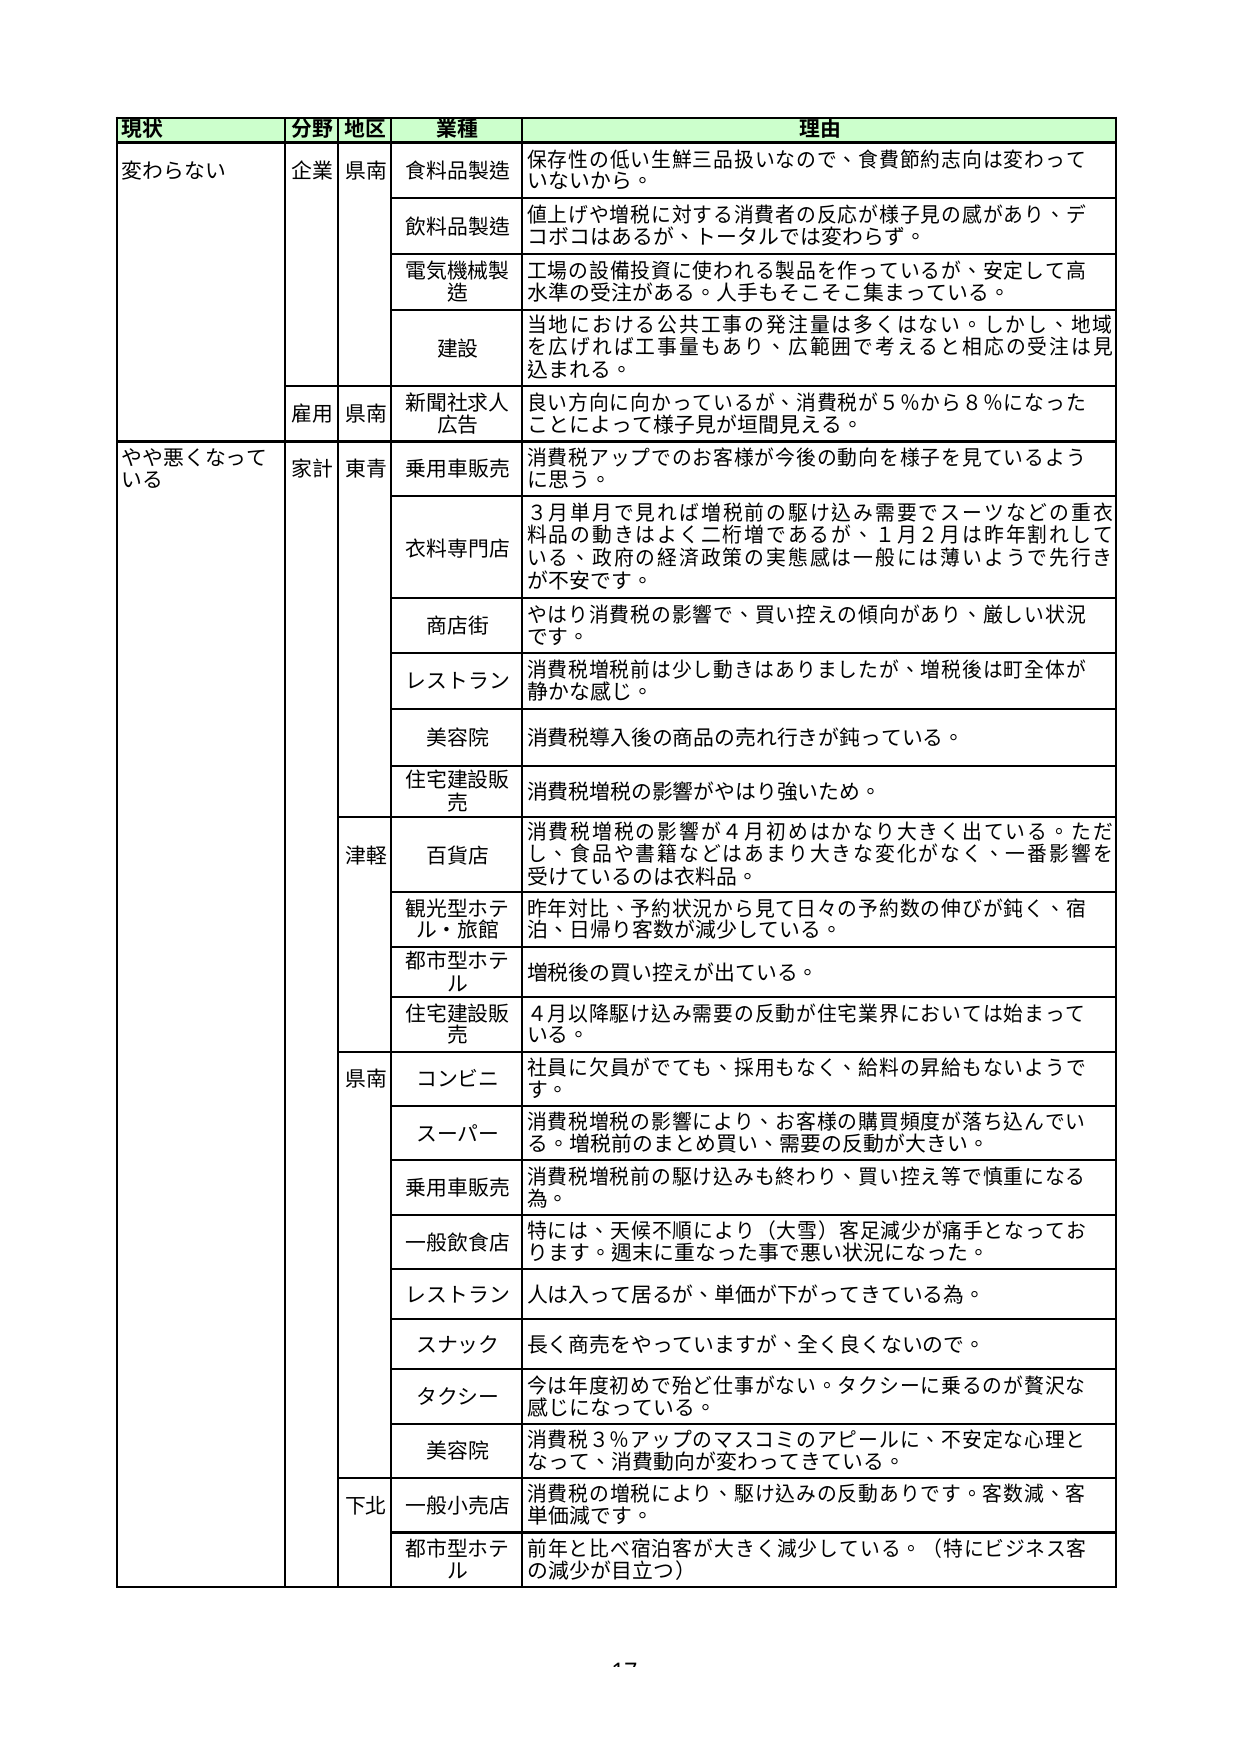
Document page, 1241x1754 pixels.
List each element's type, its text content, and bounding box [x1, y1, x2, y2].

table_cell 新聞社求人広告 [392, 387, 521, 440]
table_cell 住宅建設販売 [392, 998, 521, 1051]
table_cell 美容院 [392, 710, 521, 765]
table_cell 長く商売をやっていますが、全く良くないので。 [523, 1320, 1115, 1368]
table_header 理由 [523, 119, 1115, 141]
table_cell タクシー [392, 1370, 521, 1423]
table_cell 消費税アップでのお客様が今後の動向を様子を見ているよう に思う。 [523, 443, 1115, 495]
table_header 分野 [286, 119, 337, 141]
table_cell 消費税３％アップのマスコミのアピールに、不安定な心理と なって、消費動向が変わってきている。 [523, 1425, 1115, 1477]
table_cell 住宅建設販売 [392, 767, 521, 816]
table_cell 都市型ホテル [392, 1534, 521, 1586]
table_cell 消費税増税の影響がやはり強いため。 [523, 767, 1115, 816]
table_cell 変わらない [118, 144, 284, 440]
table_cell 都市型ホテル [392, 948, 521, 996]
table_cell 前年と比べ宿泊客が大きく減少している。（特にビジネス客 の減少が目立つ） [523, 1534, 1115, 1586]
table_cell 衣料専門店 [392, 497, 521, 597]
table_cell 飲料品製造 [392, 199, 521, 253]
table_cell 当地における公共工事の発注量は多くはない。しかし、地域 を広げれば工事量もあり、広範囲で考えると相応の受注は見 込まれる。 [523, 311, 1115, 384]
table_cell 今は年度初めで殆ど仕事がない。タクシーに乗るのが贅沢な 感じになっている。 [523, 1370, 1115, 1423]
table_cell 家計 [286, 443, 337, 1586]
table_header 現状 [118, 119, 284, 141]
table_header 地区 [339, 119, 390, 141]
table_cell コンビニ [392, 1053, 521, 1105]
table_cell レストラン [392, 1270, 521, 1318]
table_cell 特には、天候不順により（大雪）客足減少が痛手となってお ります。週末に重なった事で悪い状況になった。 [523, 1216, 1115, 1268]
table_cell スナック [392, 1320, 521, 1368]
table_cell 人は入って居るが、単価が下がってきている為。 [523, 1270, 1115, 1318]
table_cell 津軽 [339, 818, 390, 1051]
table_cell 工場の設備投資に使われる製品を作っているが、安定して高 水準の受注がある。人手もそこそこ集まっている。 [523, 255, 1115, 309]
table_cell 消費税増税の影響が４月初めはかなり大きく出ている。ただ し、食品や書籍などはあまり大きな変化がなく、一番影響を 受けているのは衣料品。 [523, 818, 1115, 891]
table_cell 美容院 [392, 1425, 521, 1477]
table_cell 県南 [339, 387, 390, 440]
table_cell 商店街 [392, 599, 521, 652]
table_cell 乗用車販売 [392, 1161, 521, 1214]
table_cell 企業 [286, 144, 337, 384]
table_header 業種 [392, 119, 521, 141]
table_cell 県南 [339, 1053, 390, 1477]
table_cell 社員に欠員がでても、採用もなく、給料の昇給もないようで す。 [523, 1053, 1115, 1105]
table_cell 食料品製造 [392, 144, 521, 197]
table_cell やや悪くなっている [118, 443, 284, 1586]
table_cell 一般飲食店 [392, 1216, 521, 1268]
table_cell 乗用車販売 [392, 443, 521, 495]
table_cell 良い方向に向かっているが、消費税が５％から８％になった ことによって様子見が垣間見える。 [523, 387, 1115, 440]
table_cell ４月以降駆け込み需要の反動が住宅業界においては始まって いる。 [523, 998, 1115, 1051]
table_cell 消費税増税前の駆け込みも終わり、買い控え等で慎重になる 為。 [523, 1161, 1115, 1214]
table_cell 一般小売店 [392, 1479, 521, 1531]
table_cell 増税後の買い控えが出ている。 [523, 948, 1115, 996]
table_cell 保存性の低い生鮮三品扱いなので、食費節約志向は変わって いないから。 [523, 144, 1115, 197]
table_cell 値上げや増税に対する消費者の反応が様子見の感があり、デ コボコはあるが、トータルでは変わらず。 [523, 199, 1115, 253]
table_cell 観光型ホテル・旅館 [392, 893, 521, 946]
table_cell やはり消費税の影響で、買い控えの傾向があり、厳しい状況 です。 [523, 599, 1115, 652]
table_cell スーパー [392, 1107, 521, 1159]
table_cell レストラン [392, 654, 521, 707]
table_cell 消費税導入後の商品の売れ行きが鈍っている。 [523, 710, 1115, 765]
table_cell 建設 [392, 311, 521, 384]
table_cell 下北 [339, 1479, 390, 1586]
table_cell 県南 [339, 144, 390, 384]
table_cell ３月単月で見れば増税前の駆け込み需要でスーツなどの重衣 料品の動きはよく二桁増であるが、１月２月は昨年割れして いる、政府の経済政策の実態感は一般には薄いようで先行き が不安です。 [523, 497, 1115, 597]
table_cell 消費税増税の影響により、お客様の購買頻度が落ち込んでい る。増税前のまとめ買い、需要の反動が大きい。 [523, 1107, 1115, 1159]
table_cell 百貨店 [392, 818, 521, 891]
table_cell 東青 [339, 443, 390, 816]
table_cell 昨年対比、予約状況から見て日々の予約数の伸びが鈍く、宿 泊、日帰り客数が減少している。 [523, 893, 1115, 946]
table_cell 消費税増税前は少し動きはありましたが、増税後は町全体が 静かな感じ。 [523, 654, 1115, 707]
table_cell 消費税の増税により、駆け込みの反動ありです。客数減、客 単価減です。 [523, 1479, 1115, 1531]
table_cell 雇用 [286, 387, 337, 440]
table_cell 電気機械製造 [392, 255, 521, 309]
